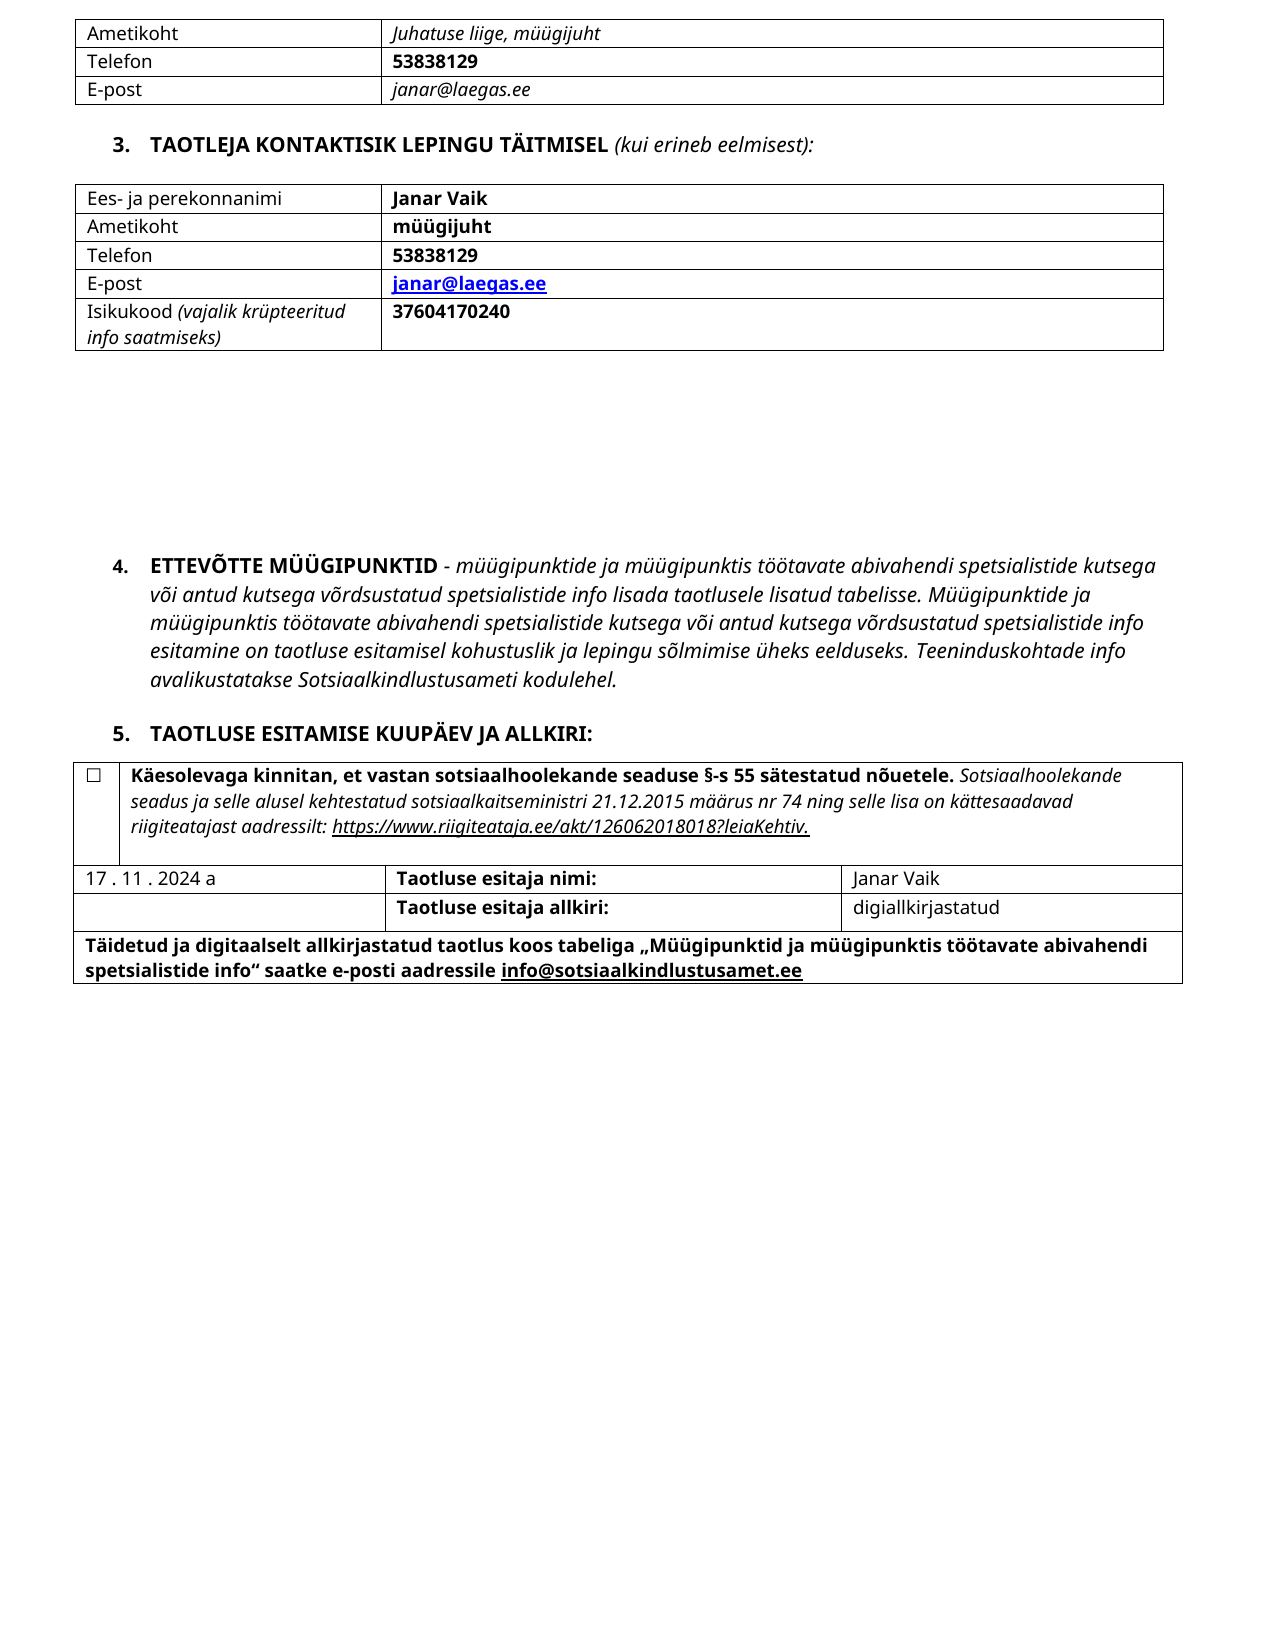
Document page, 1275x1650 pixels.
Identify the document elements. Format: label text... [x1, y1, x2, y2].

table_cell E-post [76, 270, 381, 298]
table_cell janar@laegas.ee [382, 270, 1163, 298]
table_cell müügijuht [382, 214, 1163, 241]
table_cell [74, 894, 385, 931]
table_cell Taotluse esitaja nimi: [386, 866, 841, 893]
table_header Käesolevaga kinnitan, et vastan sotsiaalhoolekande seaduse §-s 55 sätestatud nõuetele. Sotsiaalhoolekande seadus ja selle alusel kehtestatud sotsiaalkaitseministri 21.12.2015 määrus nr 74 ning selle lisa on kättesaadavad riigiteatajast aadressilt: https://www.riigiteataja.ee/akt/126062018018?leiaKehtiv. [120, 763, 1182, 865]
list TAOTLEJA KONTAKTISIK LEPINGU TÄITMISEL (kui erineb eelmisest): [112, 130, 1163, 159]
table_cell E-post [76, 77, 381, 104]
table_cell Janar Vaik [842, 866, 1182, 893]
table_cell digiallkirjastatud [842, 894, 1182, 931]
table_cell 37604170240 [382, 299, 1163, 350]
table_cell Telefon [76, 48, 381, 76]
table_header Janar Vaik [382, 185, 1163, 213]
table_cell 17 . 11 . 2024 a [74, 866, 385, 893]
list ETTEVÕTTE MÜÜGIPUNKTID - müügipunktide ja müügipunktis töötavate abivahendi spetsialistide kutsega või antud kutsega võrdsustatud spetsialistide info lisada taotlusele lisatud tabelisse. Müügipunktide ja müügipunktis töötavate abivahendi spetsialistide kutsega või antud kutsega võrdsustatud spetsialistide info esitamine on taotluse esitamisel kohustuslik ja lepingu sõlmimise üheks eelduseks. Teeninduskohtade info avalikustatakse Sotsiaalkindlustusameti kodulehel. [112, 551, 1163, 693]
table_cell Ametikoht [76, 214, 381, 241]
table_cell janar@laegas.ee [382, 77, 1163, 104]
table_cell Telefon [76, 242, 381, 269]
table_cell 53838129 [382, 48, 1163, 76]
table_cell Ametikoht [76, 20, 381, 47]
table_cell 53838129 [382, 242, 1163, 269]
table_cell Isikukood (vajalik krüpteeritud info saatmiseks) [76, 299, 381, 350]
table_cell Taotluse esitaja allkiri: [386, 894, 841, 931]
list TAOTLUSE ESITAMISE KUUPÄEV JA ALLKIRI: [112, 719, 1163, 747]
table_header Ees- ja perekonnanimi [76, 185, 381, 213]
table_cell Täidetud ja digitaalselt allkirjastatud taotlus koos tabeliga „Müügipunktid ja müügipunktis töötavate abivahendi spetsialistide info“ saatke e-posti aadressile info@sotsiaalkindlustusamet.ee [74, 932, 1182, 983]
table_cell Juhatuse liige, müügijuht [382, 20, 1163, 47]
